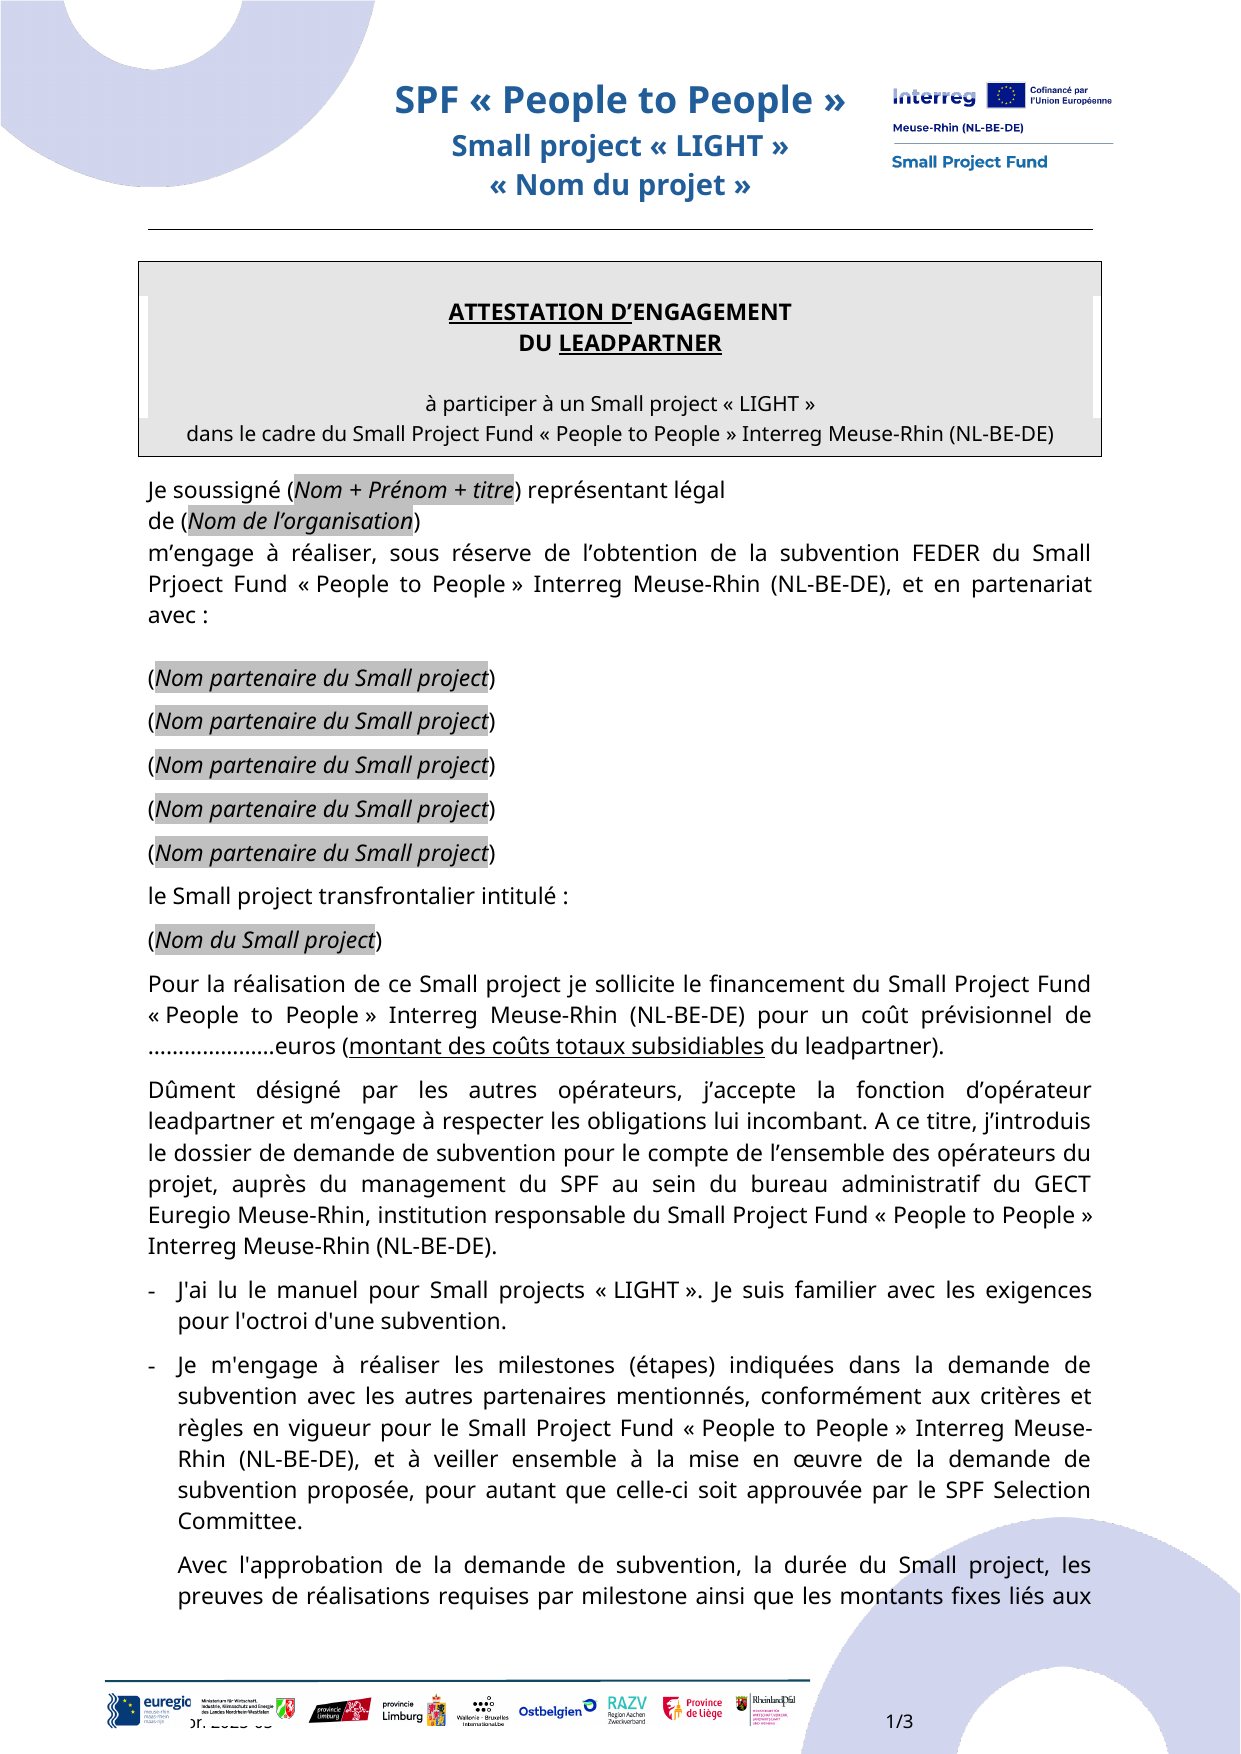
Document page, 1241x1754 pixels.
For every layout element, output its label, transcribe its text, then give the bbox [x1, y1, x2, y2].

list Je m'engage à réaliser les milestones (étapes) indiquées dans la demande de subvention avec les autres partenaires mentionnés, conformément aux critères et règles en vigueur pour le Small Project Fund « People to People » Interreg Meuse-Rhin (NL-BE-DE), et à veiller ensemble à la mise en œuvre de la demande de subvention proposée, pour autant que celle-ci soit approuvée par le SPF Selection Committee. [148, 1349, 1093, 1536]
text (Nom partenaire du Small project) [488, 793, 1093, 824]
text à participer à un Small project « LIGHT » [148, 389, 1093, 416]
picture [106, 1690, 191, 1728]
text m’engage à réaliser, sous réserve de l’obtention de la subvention FEDER du Small Prjoect Fund « People to People » Interreg Meuse-Rhin (NL-BE-DE), et en partenariat avec : [148, 536, 1093, 630]
text Je soussigné (Nom + Prénom + titre) représentant légal [148, 474, 294, 505]
text (Nom partenaire du Small project) [488, 836, 1093, 868]
picture [880, 74, 1128, 181]
text dans le cadre du Small Project Fund « People to People » Interreg Meuse-Rhin (NL-BE-DE) [139, 416, 1101, 445]
text Attestation D’ENGAGEMENT [148, 296, 1093, 327]
text Je soussigné (Nom + Prénom + titre) représentant légal [514, 474, 1093, 505]
text (Nom partenaire du Small project) [488, 705, 1093, 736]
list J'ai lu le manuel pour Small projects « LIGHT ». Je suis familier avec les exigences pour l'octroi d'une subvention. [148, 1274, 1093, 1336]
text Dûment désigné par les autres opérateurs, j’accepte la fonction d’opérateur leadpartner et m’engage à respecter les obligations lui incombant. A ce titre, j’introduis le dossier de demande de subvention pour le compte de l’ensemble des opérateurs du projet, auprès du management du SPF au sein du bureau administratif du GECT Euregio Meuse-Rhin, institution responsable du Small Project Fund « People to People » Interreg Meuse-Rhin (NL-BE-DE). [148, 1074, 1093, 1261]
text le Small project transfrontalier intitulé : [148, 880, 1093, 911]
text (Nom partenaire du Small project) [488, 749, 1093, 780]
picture [201, 1690, 795, 1726]
picture [800, 1517, 1241, 1754]
picture [1, 1, 375, 187]
text Du LEADPARTNER [148, 327, 1093, 358]
text (Nom partenaire du Small project) [488, 661, 1093, 693]
text de (Nom de l’organisation) [413, 505, 1093, 536]
text (Nom du Small project) [375, 924, 1093, 955]
text Pour la réalisation de ce Small project je sollicite le financement du Small Project Fund « People to People » Interreg Meuse-Rhin (NL-BE-DE) pour un coût prévisionnel de …………………euros (montant des coûts totaux subsidiables du leadpartner). [148, 968, 1093, 1061]
